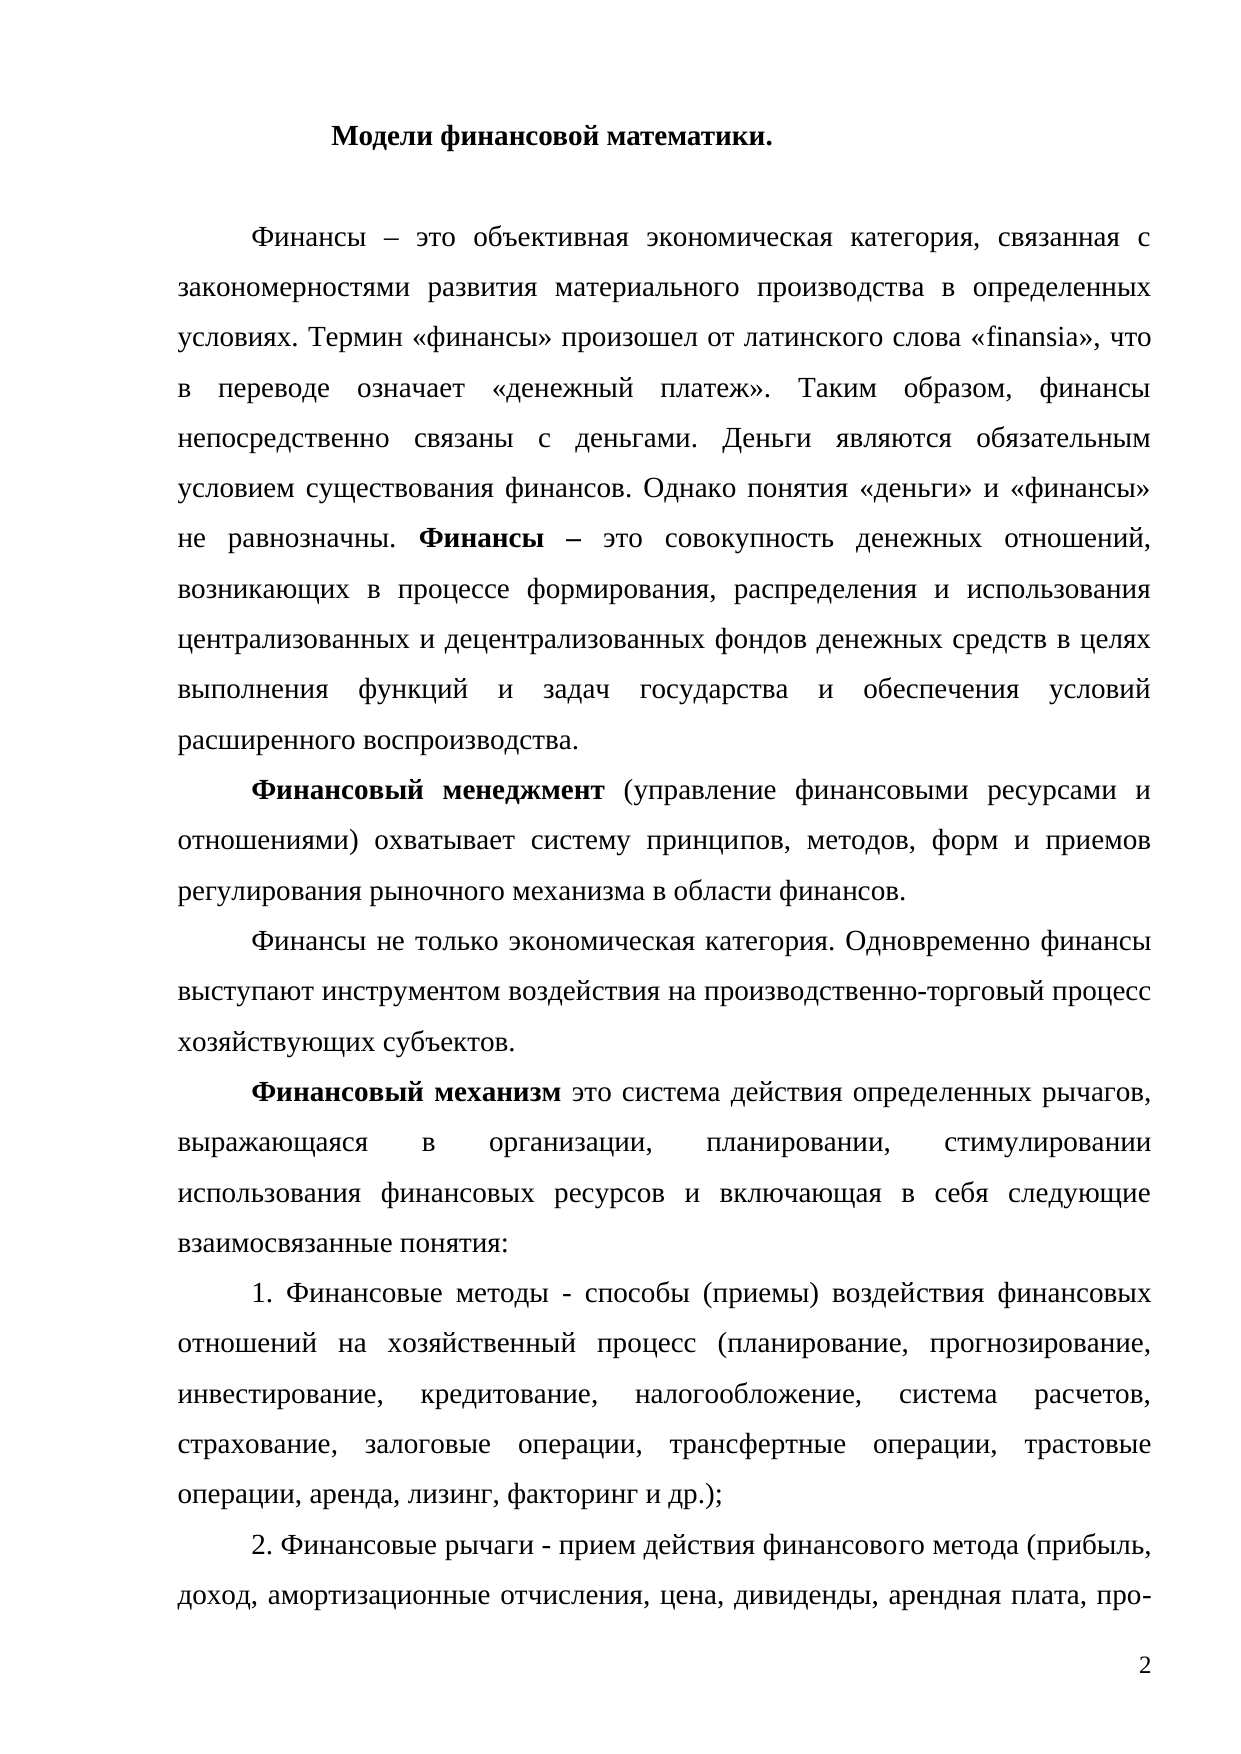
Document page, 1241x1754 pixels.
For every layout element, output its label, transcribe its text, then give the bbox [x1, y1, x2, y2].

text Финансы не только экономическая категория. Одновременно финансы выступают инструментом воздействия на производственно-торговый процесс хозяйствующих субъектов. [177, 923, 1152, 1057]
text Финансы – это объективная экономическая категория, связанная с закономерностями развития материального производства в определенных условиях. Термин «финансы» произошел от латинского слова «finansia», что в переводе означает «денежный платеж». Таким образом, финансы непосредственно связаны с деньгами. Деньги являются обязательным условием существования финансов. Однако понятия «деньги» и «финансы» не равнозначны. Финансы – это совокупность денежных отношений, возникающих в процессе формирования, распределения и использования централизованных и децентрализованных фондов денежных средств в целях выполнения функций и задач государства и обеспечения условий расширенного воспроизводства. [177, 219, 1152, 755]
text 1. Финансовые методы - способы (приемы) воздействия финансовых отношений на хозяйственный процесс (планирование, прогнозирование, инвестирование, кредитование, налогообложение, система расчетов, страхование, залоговые операции, трансфертные операции, трастовые операции, аренда, лизинг, факторинг и др.); [177, 1275, 1152, 1510]
text Финансовый менеджмент (управление финансовыми ресурсами и отношениями) охватывает систему принципов, методов, форм и приемов регулирования рыночного механизма в области финансов. [177, 772, 1152, 906]
subtitle Модели финансовой математики. [177, 118, 1152, 152]
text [177, 1527, 1152, 1611]
text Финансовый механизм это система действия определенных рычагов, выражающаяся в организации, планировании, стимулировании использования финансовых ресурсов и включающая в себя следующие взаимосвязанные понятия: [177, 1074, 1152, 1258]
